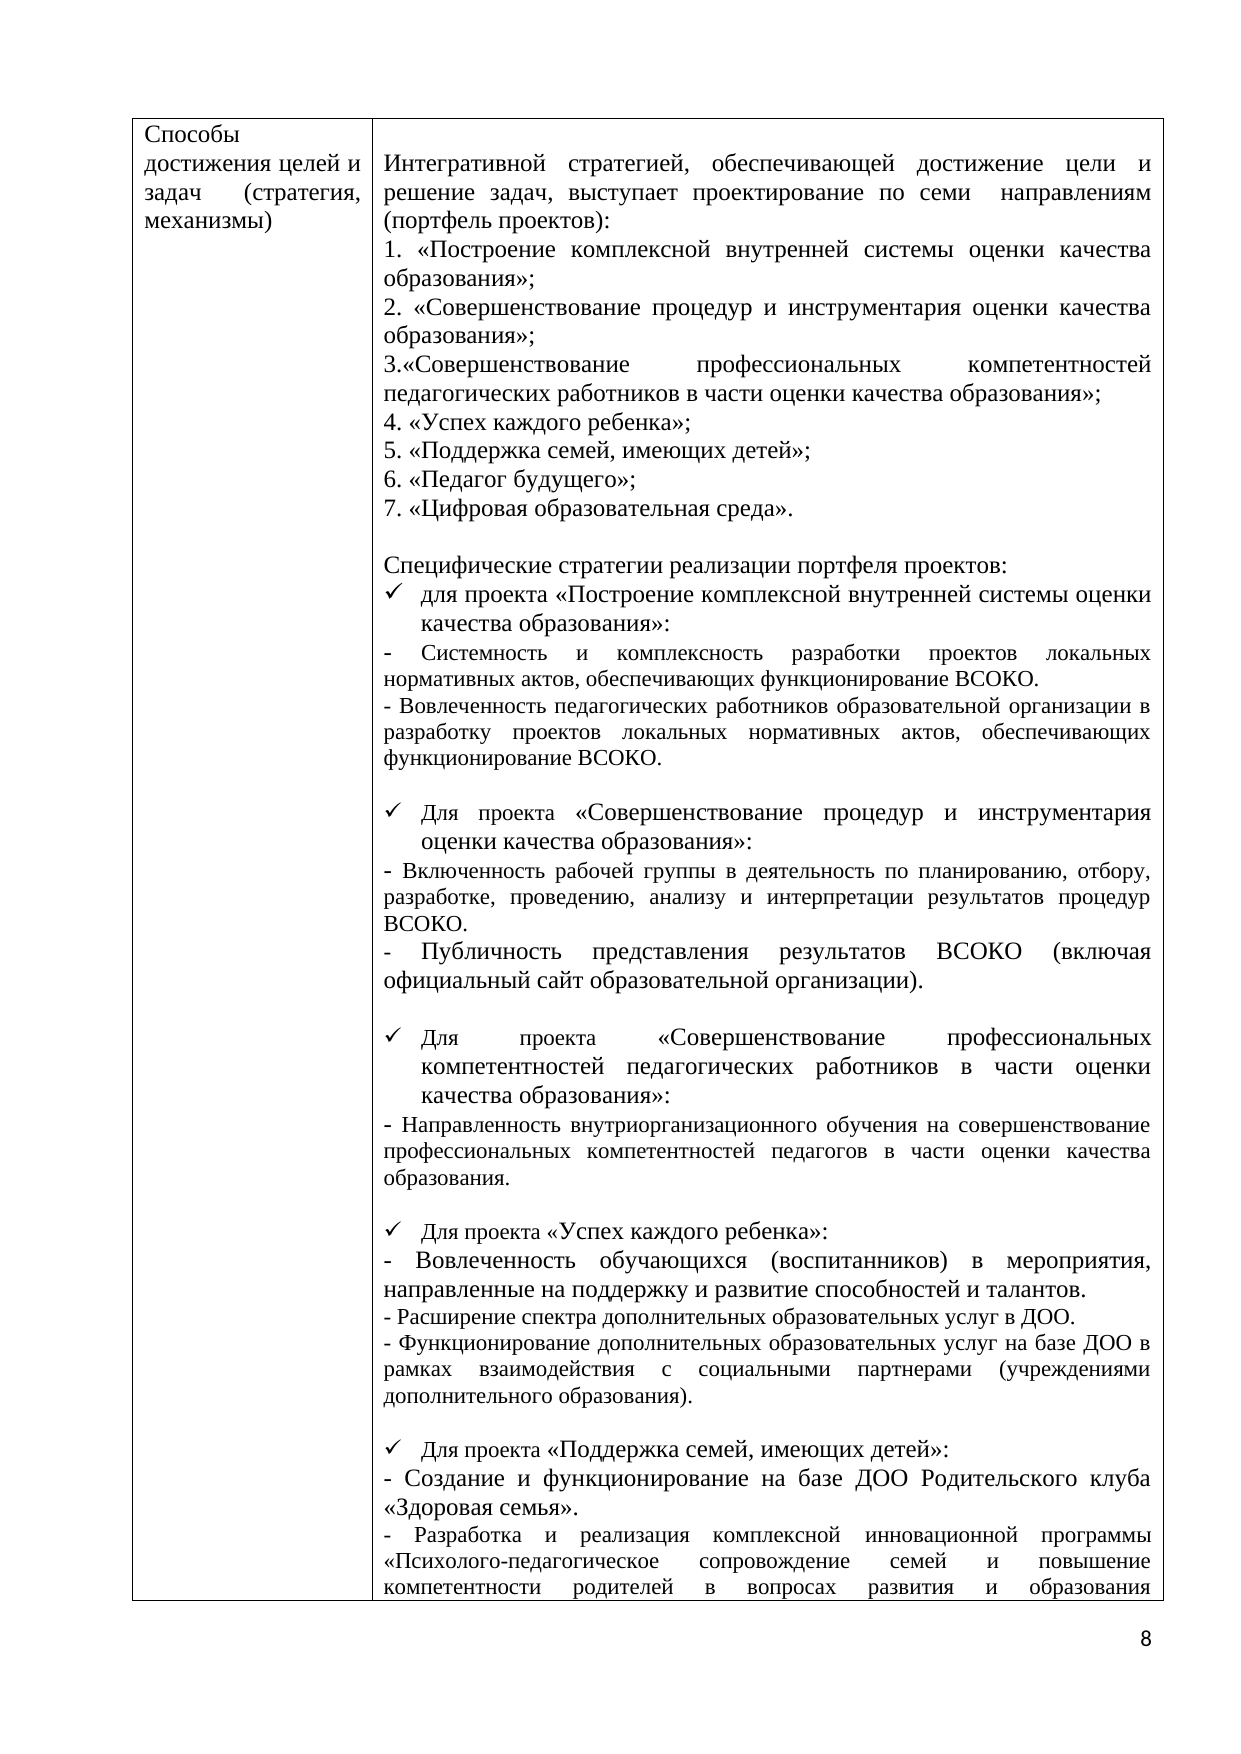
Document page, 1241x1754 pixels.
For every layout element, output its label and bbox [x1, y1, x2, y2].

table_cell [133, 119, 372, 1600]
table_cell [373, 119, 1163, 1600]
